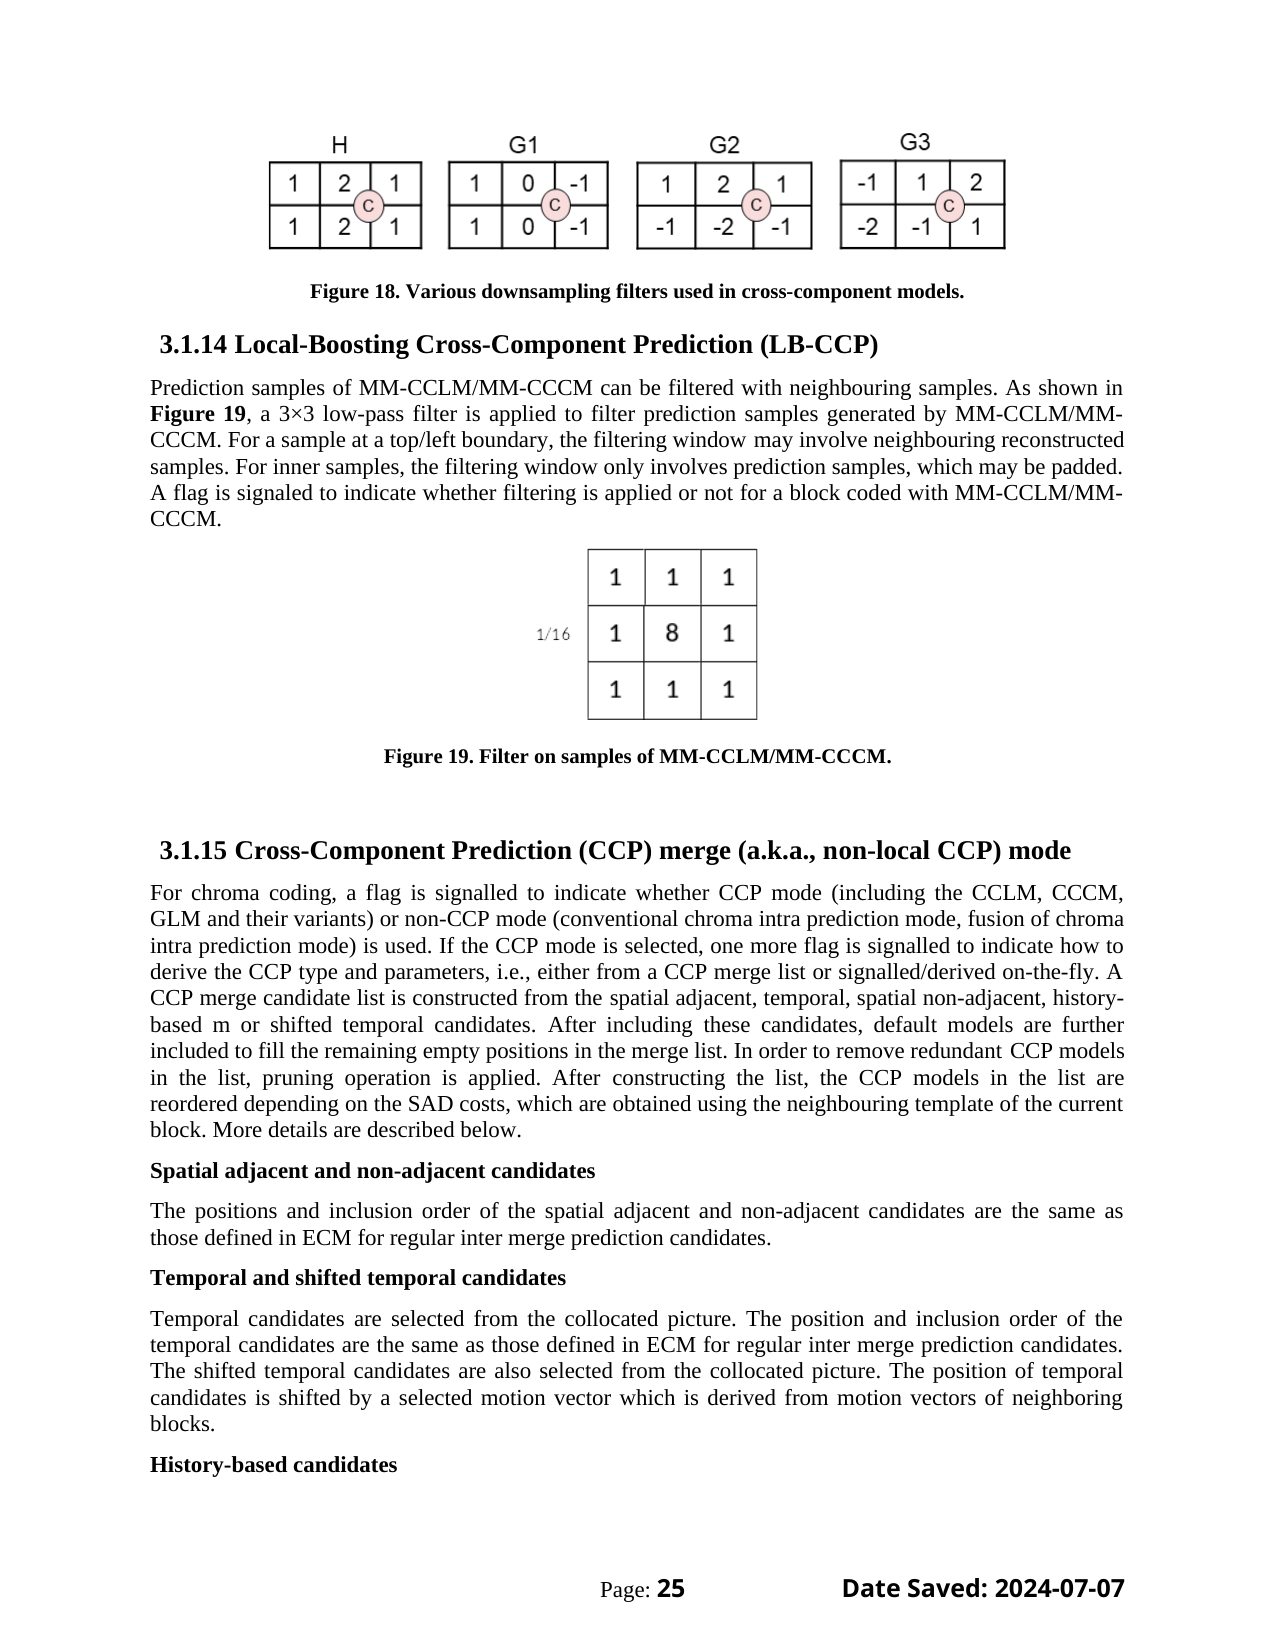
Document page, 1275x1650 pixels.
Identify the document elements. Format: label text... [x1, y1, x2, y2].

text Prediction samples of MM-CCLM/MM-CCCM can be filtered with neighbouring samples. As shown in Figure 19, a 3×3 low-pass filter is applied to filter prediction samples generated by MM-CCLM/MM-CCCM. For a sample at a top/left boundary, the filtering window may involve neighbouring reconstructed samples. For inner samples, the filtering window only involves prediction samples, which may be padded. A flag is signaled to indicate whether filtering is applied or not for a block coded with MM-CCLM/MM-CCCM. [150, 374, 1125, 532]
text Figure 19. Filter on samples of MM-CCLM/MM-CCCM. [150, 744, 1125, 768]
text History-based candidates [150, 1451, 1125, 1477]
picture [268, 120, 1007, 255]
subtitle Cross-Component Prediction (CCP) merge (a.k.a., non-local CCP) mode [159, 834, 1125, 865]
text Temporal and shifted temporal candidates [150, 1264, 1125, 1291]
text The positions and inclusion order of the spatial adjacent and non-adjacent candidates are the same as those defined in ECM for regular inter merge prediction candidates. [150, 1197, 1125, 1250]
subtitle Local-Boosting Cross-Component Prediction (LB-CCP) [159, 328, 1125, 359]
text Figure 18. Various downsampling filters used in cross-component models. [150, 279, 1125, 303]
text Temporal candidates are selected from the collocated picture. The position and inclusion order of the temporal candidates are the same as those defined in ECM for regular inter merge prediction candidates. The shifted temporal candidates are also selected from the collocated picture. The position of temporal candidates is shifted by a selected motion vector which is derived from motion vectors of neighboring blocks. [150, 1305, 1125, 1436]
text Spatial adjacent and non-adjacent candidates [150, 1157, 1125, 1183]
text For chroma coding, a flag is signalled to indicate whether CCP mode (including the CCLM, CCCM, GLM and their variants) or non-CCP mode (conventional chroma intra prediction mode, fusion of chroma intra prediction mode) is used. If the CCP mode is selected, one more flag is signalled to indicate how to derive the CCP type and parameters, i.e., either from a CCP merge list or signalled/derived on-the-fly. A CCP merge candidate list is constructed from the spatial adjacent, temporal, spatial non-adjacent, history-based m or shifted temporal candidates. After including these candidates, default models are further included to fill the remaining empty positions in the merge list. In order to remove redundant CCP models in the list, pruning operation is applied. After constructing the list, the CCP models in the list are reordered depending on the SAD costs, which are obtained using the neighbouring template of the current block. More details are described below. [150, 879, 1125, 1143]
